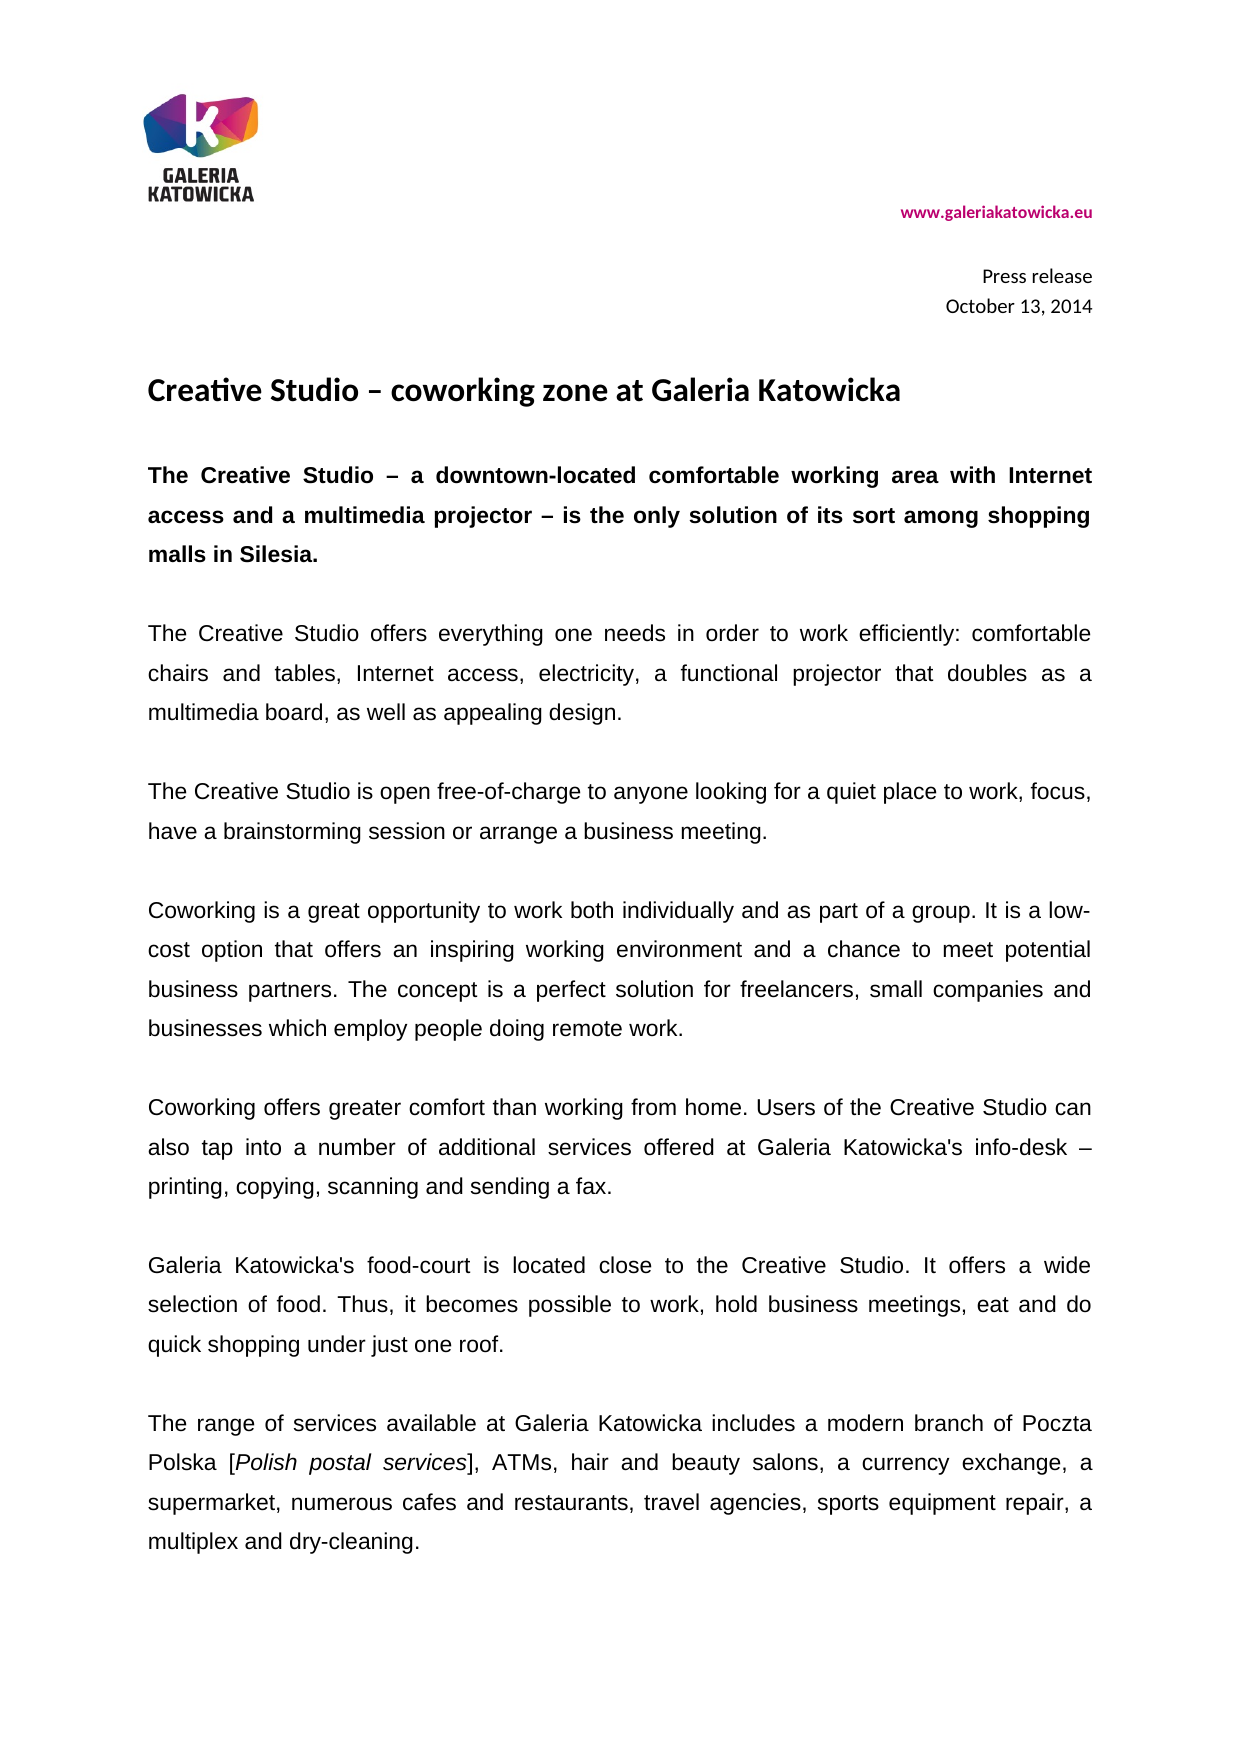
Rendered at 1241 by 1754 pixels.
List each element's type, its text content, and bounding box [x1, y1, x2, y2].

text The Creative Studio – a downtown-located comfortable working area with Internet access and a multimedia projector – is the only solution of its sort among shopping malls in Silesia. [148, 462, 1093, 568]
text The range of services available at Galeria Katowicka includes a modern branch of Poczta Polska [Polish postal services], ATMs, hair and beauty salons, a currency exchange, a supermarket, numerous cafes and restaurants, travel agencies, sports equipment repair, a multiplex and dry-cleaning. [148, 1410, 1093, 1554]
text Coworking offers greater comfort than working from home. Users of the Creative Studio can also tap into a number of additional services offered at Galeria Katowicka's info-desk – printing, copying, scanning and sending a fax. [148, 1094, 1093, 1199]
text Press release [148, 264, 1093, 289]
text The Creative Studio offers everything one needs in order to work efficiently: comfortable chairs and tables, Internet access, electricity, a functional projector that doubles as a multimedia board, as well as appealing design. [148, 620, 1093, 726]
text Creative Studio – coworking zone at Galeria Katowicka [148, 369, 1093, 409]
text The Creative Studio is open free-of-charge to anyone looking for a quiet place to work, focus, have a brainstorming session or arrange a business meeting. [148, 778, 1093, 844]
picture [141, 60, 288, 235]
text Galeria Katowicka's food-court is located close to the Creative Studio. It offers a wide selection of food. Thus, it becomes possible to work, hold business meetings, eat and do quick shopping under just one roof. [148, 1252, 1093, 1357]
text October 13, 2014 [148, 293, 1093, 318]
text Coworking is a great opportunity to work both individually and as part of a group. It is a low-cost option that offers an inspiring working environment and a chance to meet potential business partners. The concept is a perfect solution for freelancers, small companies and businesses which employ people doing remote work. [148, 897, 1093, 1041]
